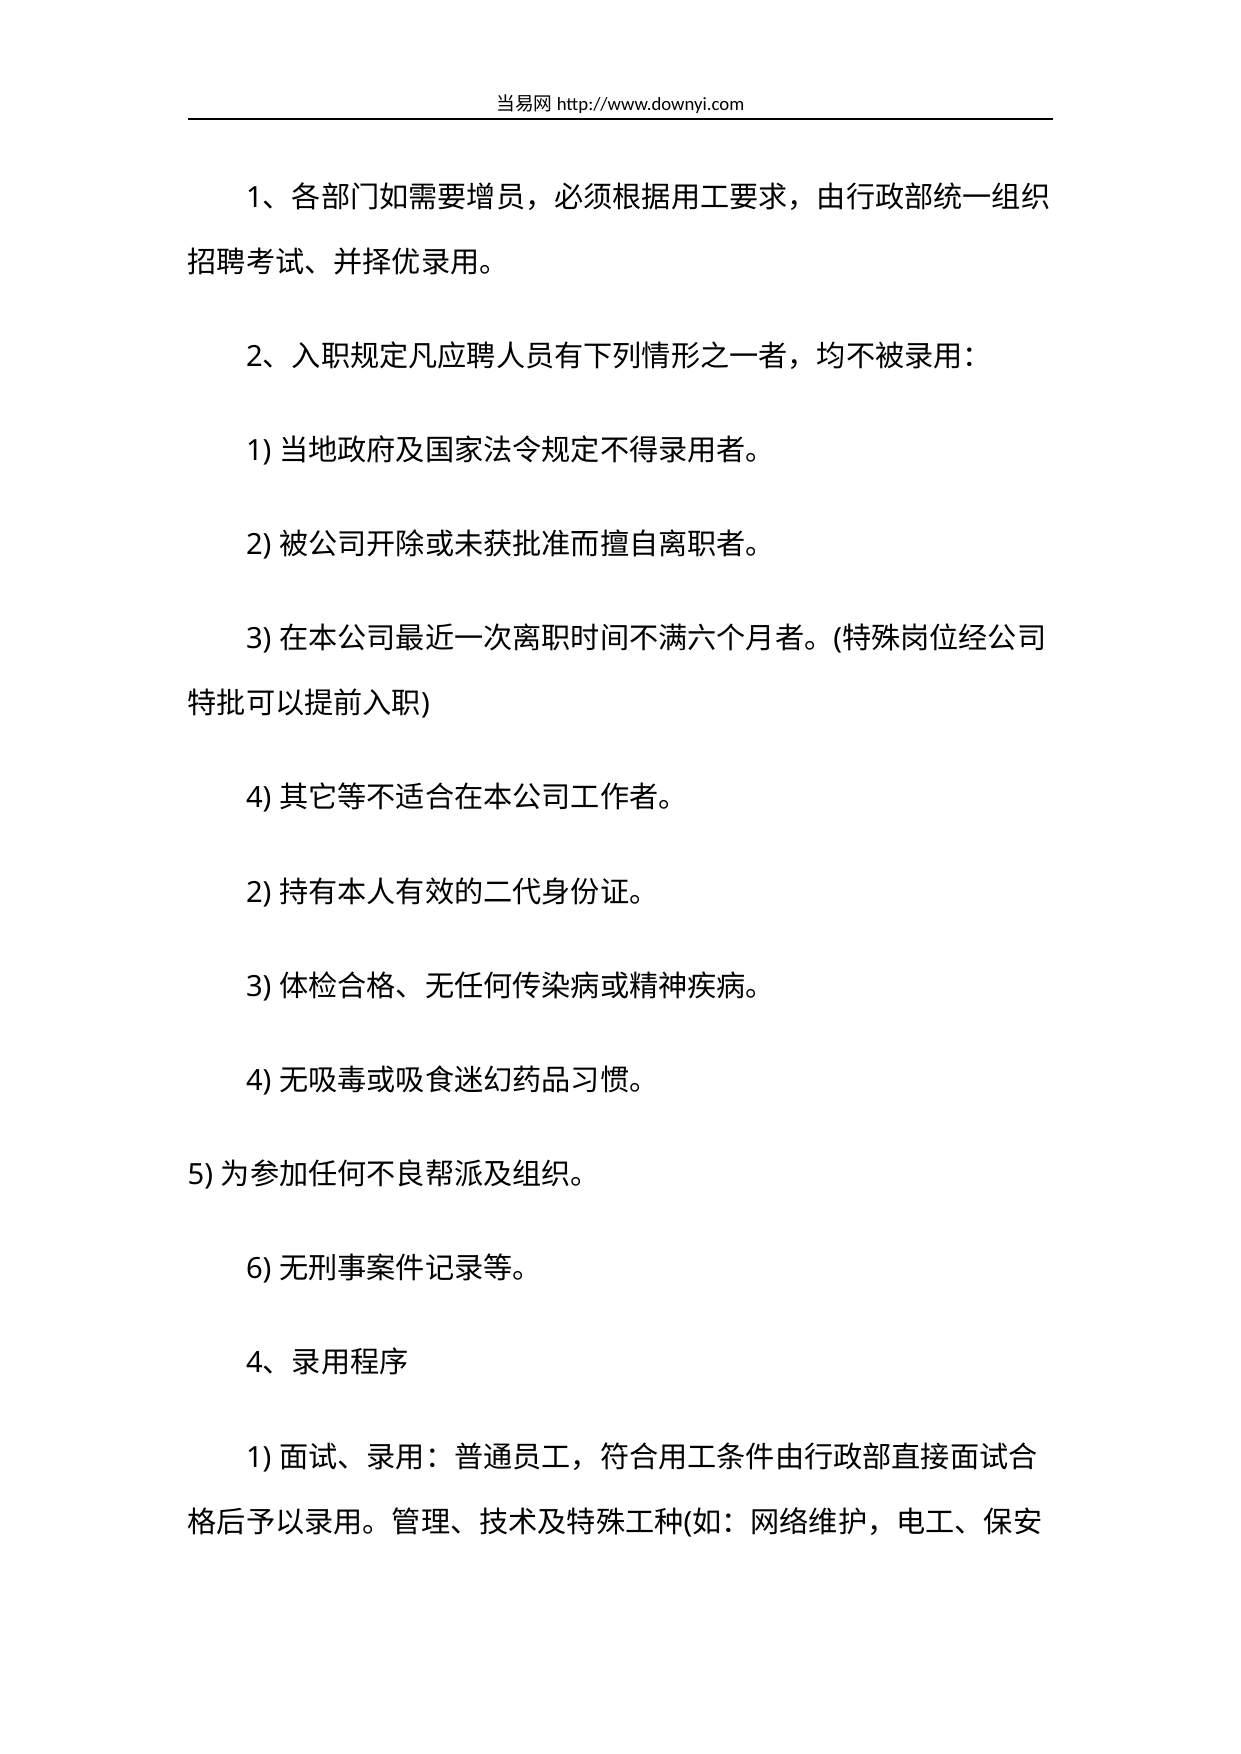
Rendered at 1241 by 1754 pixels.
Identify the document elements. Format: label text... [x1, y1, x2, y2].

text 6) 无刑事案件记录等。 [187, 1234, 1053, 1299]
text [187, 1422, 1053, 1552]
text 1、各部门如需要增员，必须根据用工要求，由行政部统一组织招聘考试、并择优录用。 [187, 162, 1053, 292]
text 4) 无吸毒或吸食迷幻药品习惯。 [187, 1045, 1053, 1110]
text 5) 为参加任何不良帮派及组织。 [187, 1139, 1053, 1204]
text 2、入职规定凡应聘人员有下列情形之一者，均不被录用： [187, 321, 1053, 386]
text 1) 当地政府及国家法令规定不得录用者。 [187, 415, 1053, 480]
text 4) 其它等不适合在本公司工作者。 [187, 763, 1053, 828]
text 4、录用程序 [187, 1328, 1053, 1393]
text 3) 体检合格、无任何传染病或精神疾病。 [187, 951, 1053, 1016]
text 3) 在本公司最近一次离职时间不满六个月者。(特殊岗位经公司特批可以提前入职) [187, 604, 1053, 734]
text 2) 被公司开除或未获批准而擅自离职者。 [187, 509, 1053, 574]
text 2) 持有本人有效的二代身份证。 [187, 857, 1053, 922]
